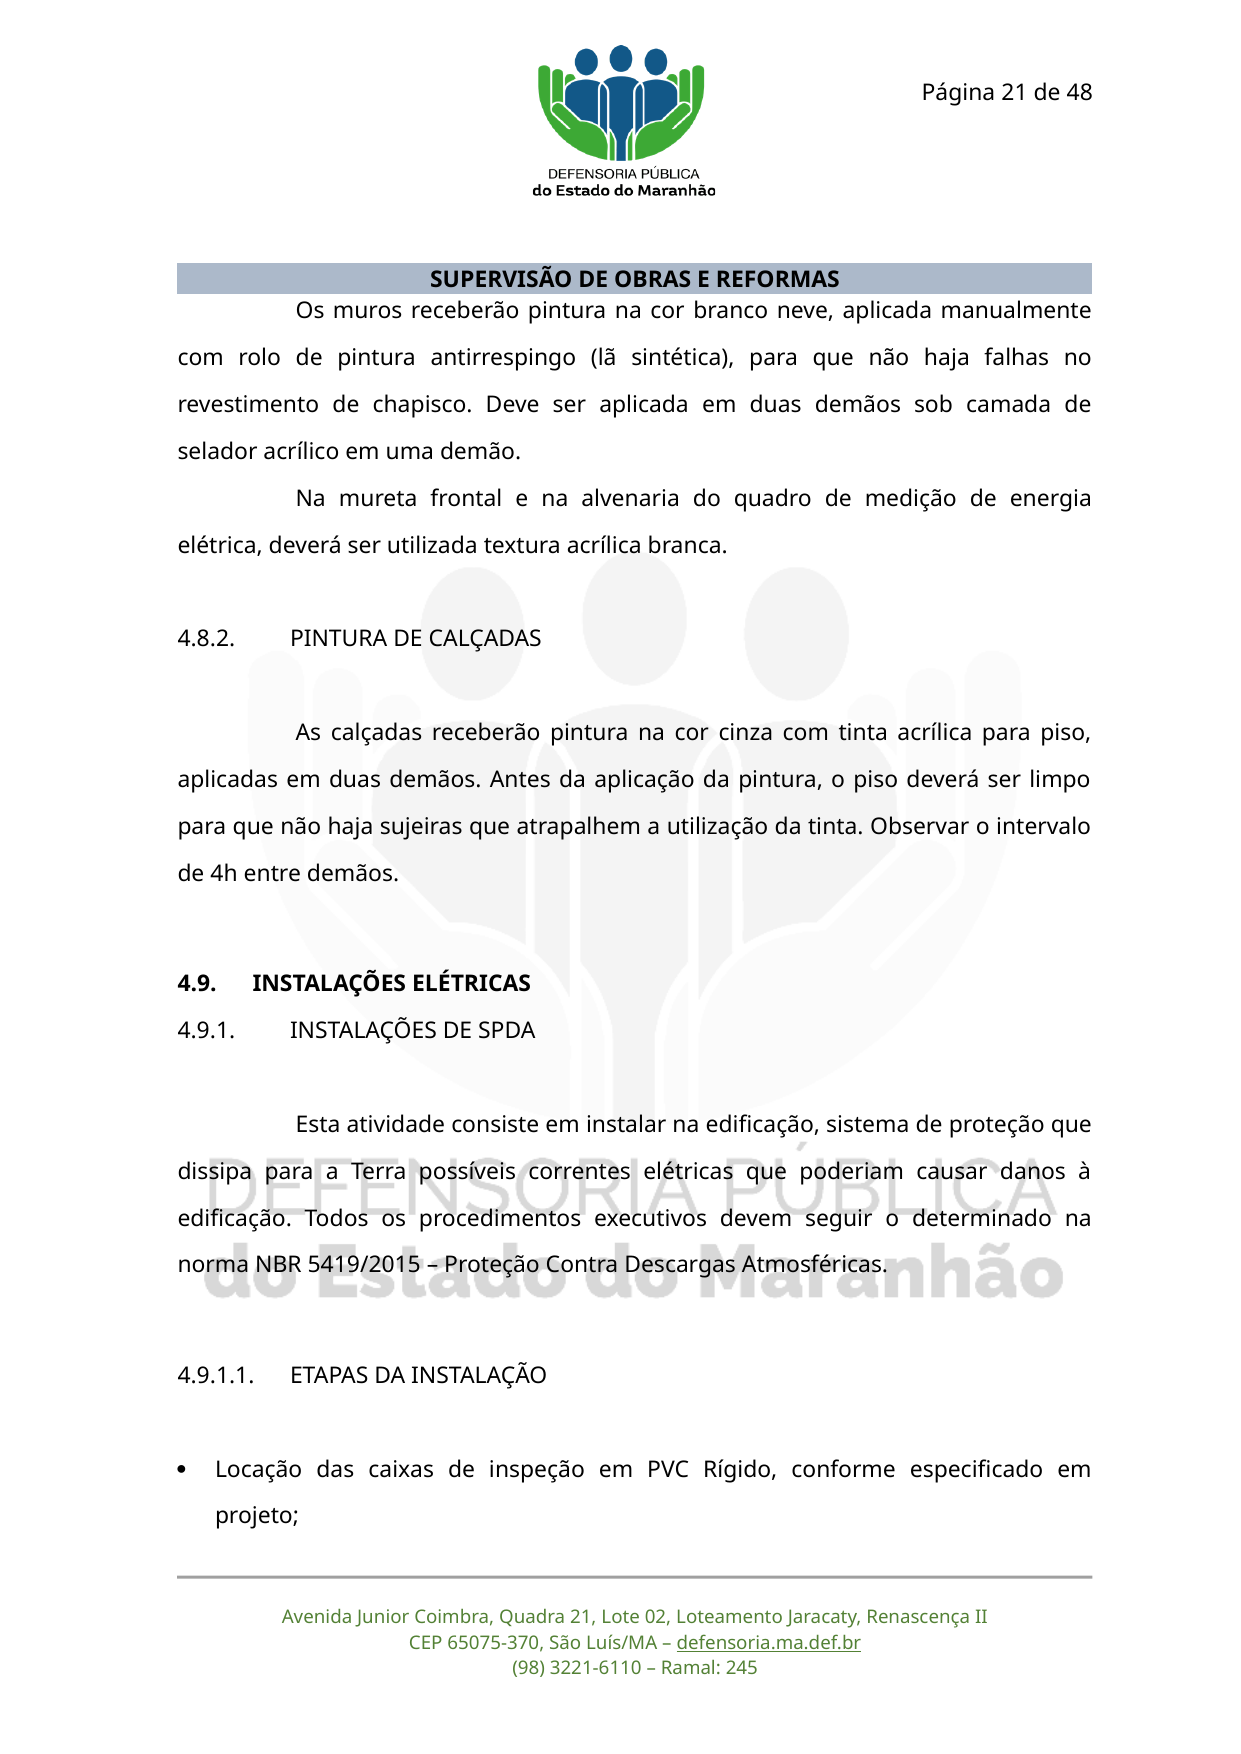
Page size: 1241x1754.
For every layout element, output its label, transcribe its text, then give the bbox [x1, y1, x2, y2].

picture [532, 45, 716, 196]
list PINTURA DE CALÇADAS [177, 622, 1092, 654]
list Locação das caixas de inspeção em PVC Rígido, conforme especificado em projeto; [177, 1453, 1092, 1531]
list Esta atividade consiste em instalar na edificação, sistema de proteção que dissipa para a Terra possíveis correntes elétricas que poderiam causar danos à edificação. Todos os procedimentos executivos devem seguir o determinado na norma NBR 5419/2015 – Proteção Contra Descargas Atmosféricas. [177, 1108, 1092, 1280]
subtitle INSTALAÇÕES DE SPDA [177, 1014, 1092, 1045]
list ETAPAS DA INSTALAÇÃO [177, 1359, 1092, 1390]
subtitle INSTALAÇÕES ELÉTRICAS [177, 967, 1092, 998]
list Os muros receberão pintura na cor branco neve, aplicada manualmente com rolo de pintura antirrespingo (lã sintética), para que não haja falhas no revestimento de chapisco. Deve ser aplicada em duas demãos sob camada de selador acrílico em uma demão. [177, 294, 1092, 466]
list Na mureta frontal e na alvenaria do quadro de medição de energia elétrica, deverá ser utilizada textura acrílica branca. [177, 482, 1092, 560]
list As calçadas receberão pintura na cor cinza com tinta acrílica para piso, aplicadas em duas demãos. Antes da aplicação da pintura, o piso deverá ser limpo para que não haja sujeiras que atrapalhem a utilização da tinta. Observar o intervalo de 4h entre demãos. [177, 716, 1092, 888]
